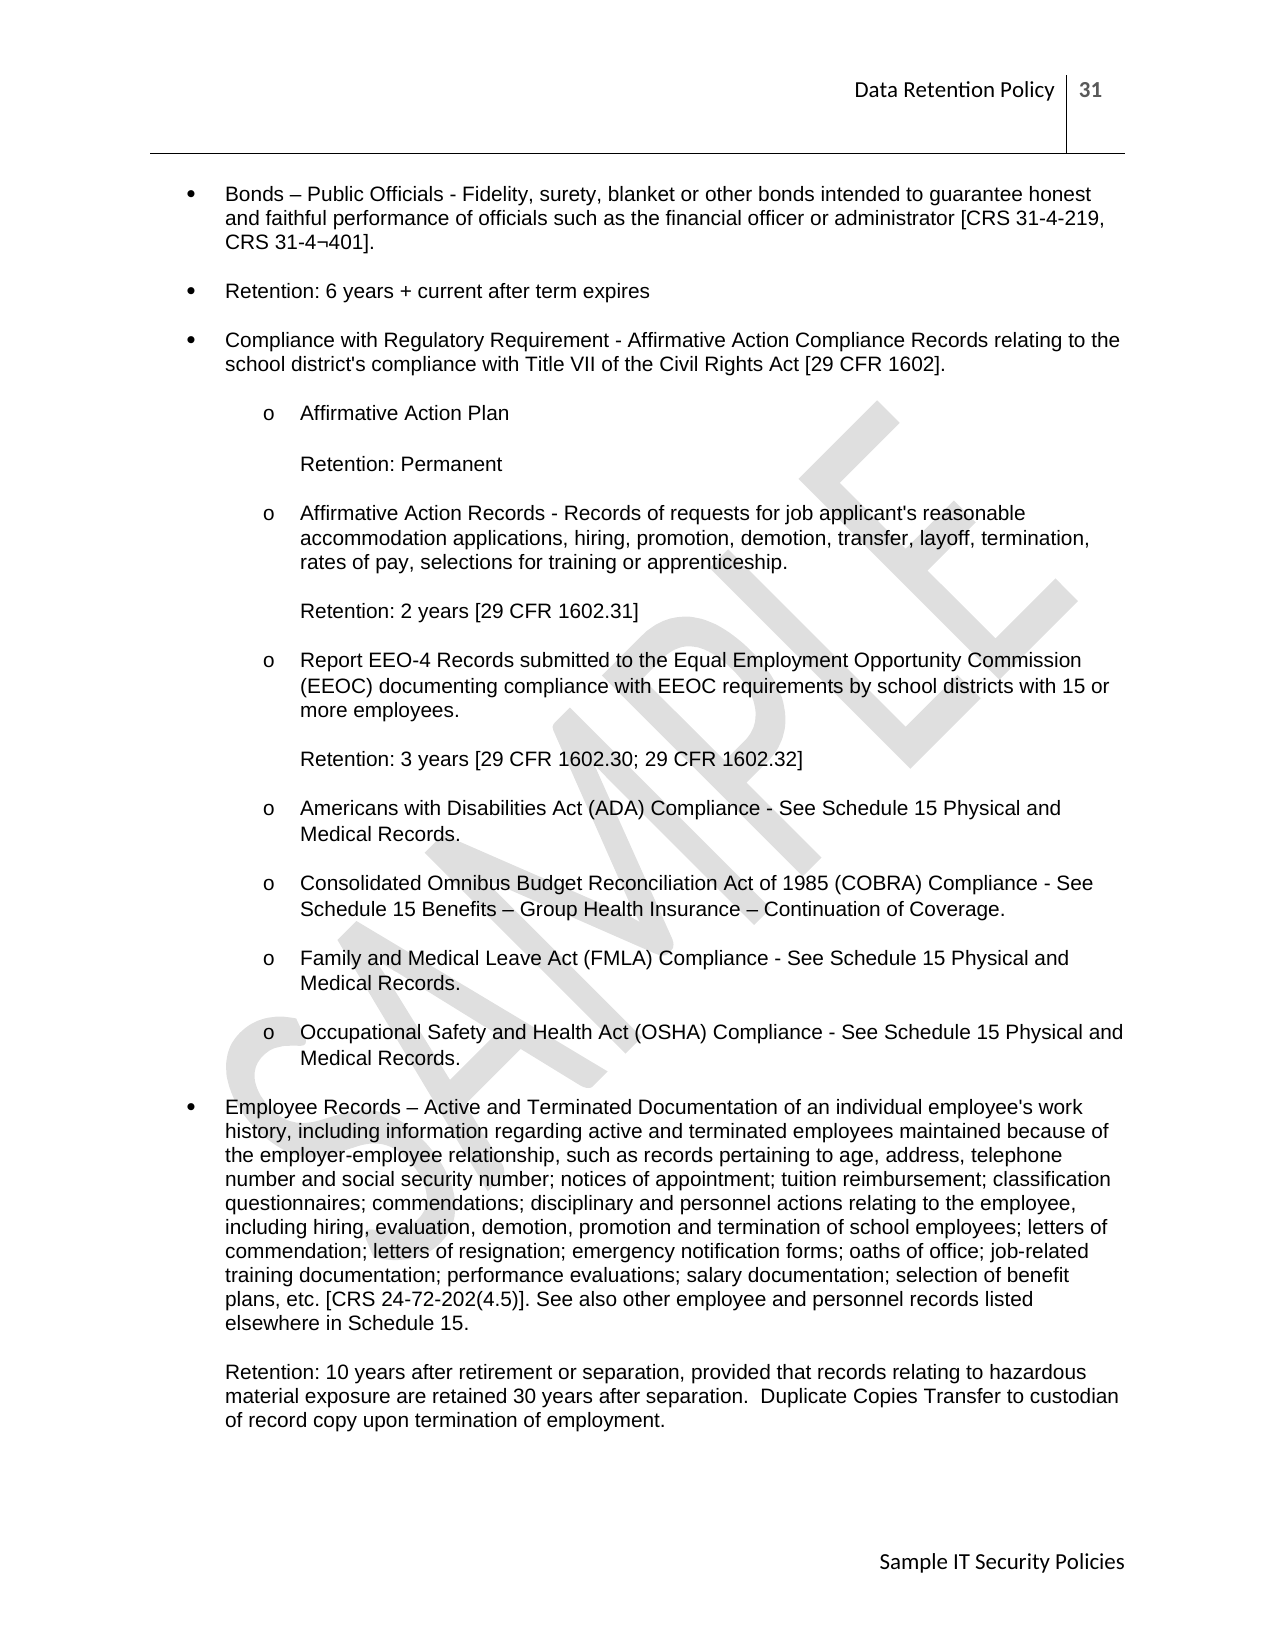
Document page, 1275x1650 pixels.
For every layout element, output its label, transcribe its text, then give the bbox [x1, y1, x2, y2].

list Compliance with Regulatory Requirement - Affirmative Action Compliance Records relating to the school district's compliance with Title VII of the Civil Rights Act [29 CFR 1602]. [187, 327, 1125, 376]
text Retention: Permanent [300, 451, 1125, 475]
list Family and Medical Leave Act (FMLA) Compliance - See Schedule 15 Physical and Medical Records. [262, 945, 1125, 995]
list Bonds – Public Officials - Fidelity, surety, blanket or other bonds intended to guarantee honest and faithful performance of officials such as the financial officer or administrator [CRS 31-4-219, CRS 31-4¬401]. [187, 181, 1125, 253]
text Retention: 10 years after retirement or separation, provided that records relating to hazardous material exposure are retained 30 years after separation. Duplicate Copies Transfer to custodian of record copy upon termination of employment. [225, 1359, 1125, 1431]
list Retention: 6 years + current after term expires [187, 278, 1125, 302]
list Affirmative Action Records - Records of requests for job applicant's reasonable accommodation applications, hiring, promotion, demotion, transfer, layoff, termination, rates of pay, selections for training or apprenticeship. [262, 500, 1125, 574]
text Retention: 2 years [29 CFR 1602.31] [300, 599, 1125, 623]
list Report EEO-4 Records submitted to the Equal Employment Opportunity Commission (EEOC) documenting compliance with EEOC requirements by school districts with 15 or more employees. [262, 648, 1125, 722]
list Affirmative Action Plan [262, 401, 1125, 426]
list Americans with Disabilities Act (ADA) Compliance - See Schedule 15 Physical and Medical Records. [262, 796, 1125, 846]
list Occupational Safety and Health Act (OSHA) Compliance - See Schedule 15 Physical and Medical Records. [262, 1020, 1125, 1070]
text Retention: 3 years [29 CFR 1602.30; 29 CFR 1602.32] [300, 747, 1125, 771]
list Employee Records – Active and Terminated Documentation of an individual employee's work history, including information regarding active and terminated employees maintained because of the employer-employee relationship, such as records pertaining to age, address, telephone number and social security number; notices of appointment; tuition reimbursement; classification questionnaires; commendations; disciplinary and personnel actions relating to the employee, including hiring, evaluation, demotion, promotion and termination of school employees; letters of commendation; letters of resignation; emergency notification forms; oaths of office; job-related training documentation; performance evaluations; salary documentation; selection of benefit plans, etc. [CRS 24-72-202(4.5)]. See also other employee and personnel records listed elsewhere in Schedule 15. [187, 1095, 1125, 1334]
list Consolidated Omnibus Budget Reconciliation Act of 1985 (COBRA) Compliance - See Schedule 15 Benefits – Group Health Insurance – Continuation of Coverage. [262, 871, 1125, 920]
